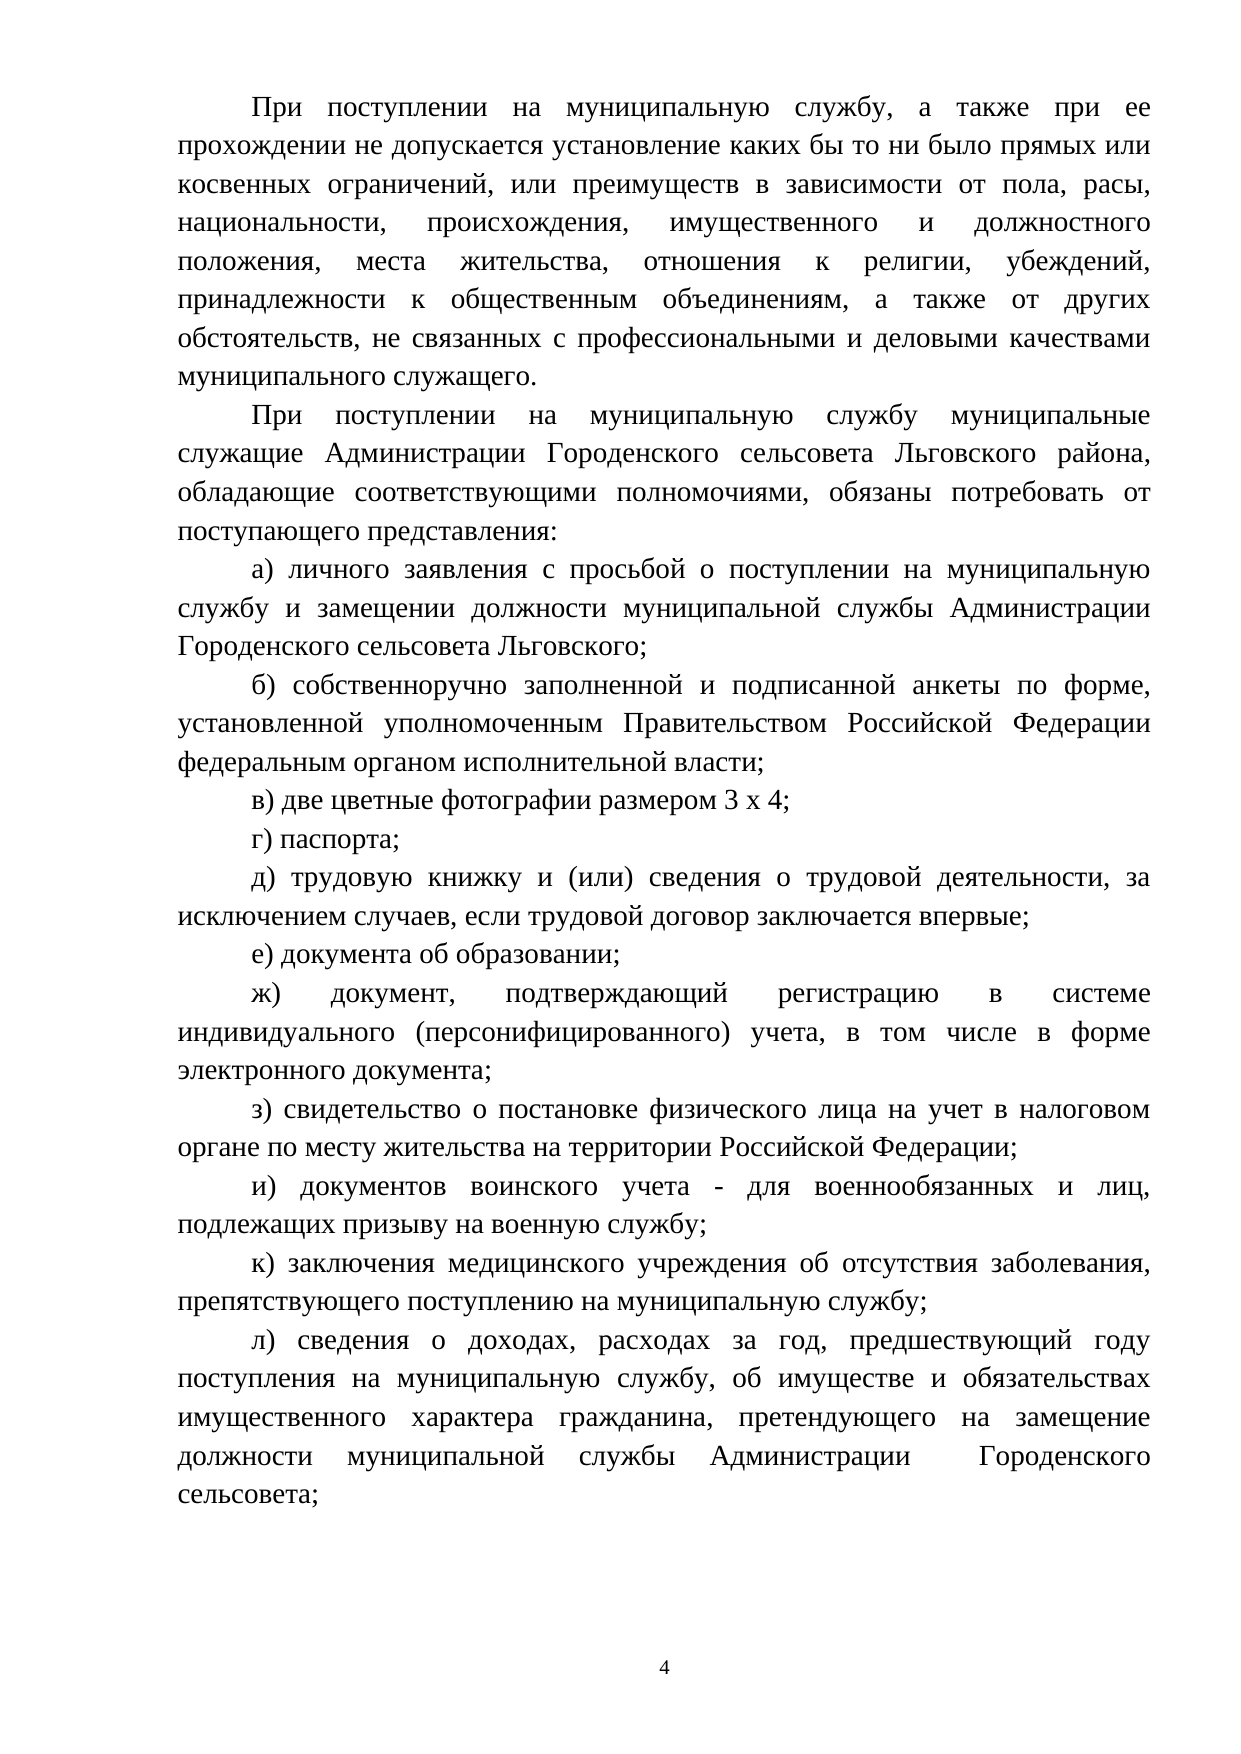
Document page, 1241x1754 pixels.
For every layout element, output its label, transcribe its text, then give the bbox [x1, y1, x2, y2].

text в) две цветные фотографии размером 3 x 4; [177, 782, 1152, 816]
text а) личного заявления с просьбой о поступлении на муниципальную службу и замещении должности муниципальной службы Администрации Городенского сельсовета Льговского; [177, 551, 1152, 662]
text и) документов воинского учета - для военнообязанных и лиц, подлежащих призыву на военную службу; [177, 1168, 1152, 1240]
text л) сведения о доходах, расходах за год, предшествующий году поступления на муниципальную службу, об имуществе и обязательствах имущественного характера гражданина, претендующего на замещение должности муниципальной службы Администрации Городенского сельсовета; [177, 1322, 1152, 1510]
text б) собственноручно заполненной и подписанной анкеты по форме, установленной уполномоченным Правительством Российской Федерации федеральным органом исполнительной власти; [177, 667, 1152, 777]
text ж) документ, подтверждающий регистрацию в системе индивидуального (персонифицированного) учета, в том числе в форме электронного документа; [177, 975, 1152, 1086]
text е) документа об образовании; [177, 937, 1152, 970]
text При поступлении на муниципальную службу, а также при ее прохождении не допускается установление каких бы то ни было прямых или косвенных ограничений, или преимуществ в зависимости от пола, расы, национальности, происхождения, имущественного и должностного положения, места жительства, отношения к религии, убеждений, принадлежности к общественным объединениям, а также от других обстоятельств, не связанных с профессиональными и деловыми качествами муниципального служащего. [177, 89, 1152, 392]
text з) свидетельство о постановке физического лица на учет в налоговом органе по месту жительства на территории Российской Федерации; [177, 1091, 1152, 1163]
text При поступлении на муниципальную службу муниципальные служащие Администрации Городенского сельсовета Льговского района, обладающие соответствующими полномочиями, обязаны потребовать от поступающего представления: [177, 397, 1152, 546]
text к) заключения медицинского учреждения об отсутствия заболевания, препятствующего поступлению на муниципальную службу; [177, 1245, 1152, 1317]
text д) трудовую книжку и (или) сведения о трудовой деятельности, за исключением случаев, если трудовой договор заключается впервые; [177, 859, 1152, 932]
text г) паспорта; [177, 821, 1152, 854]
